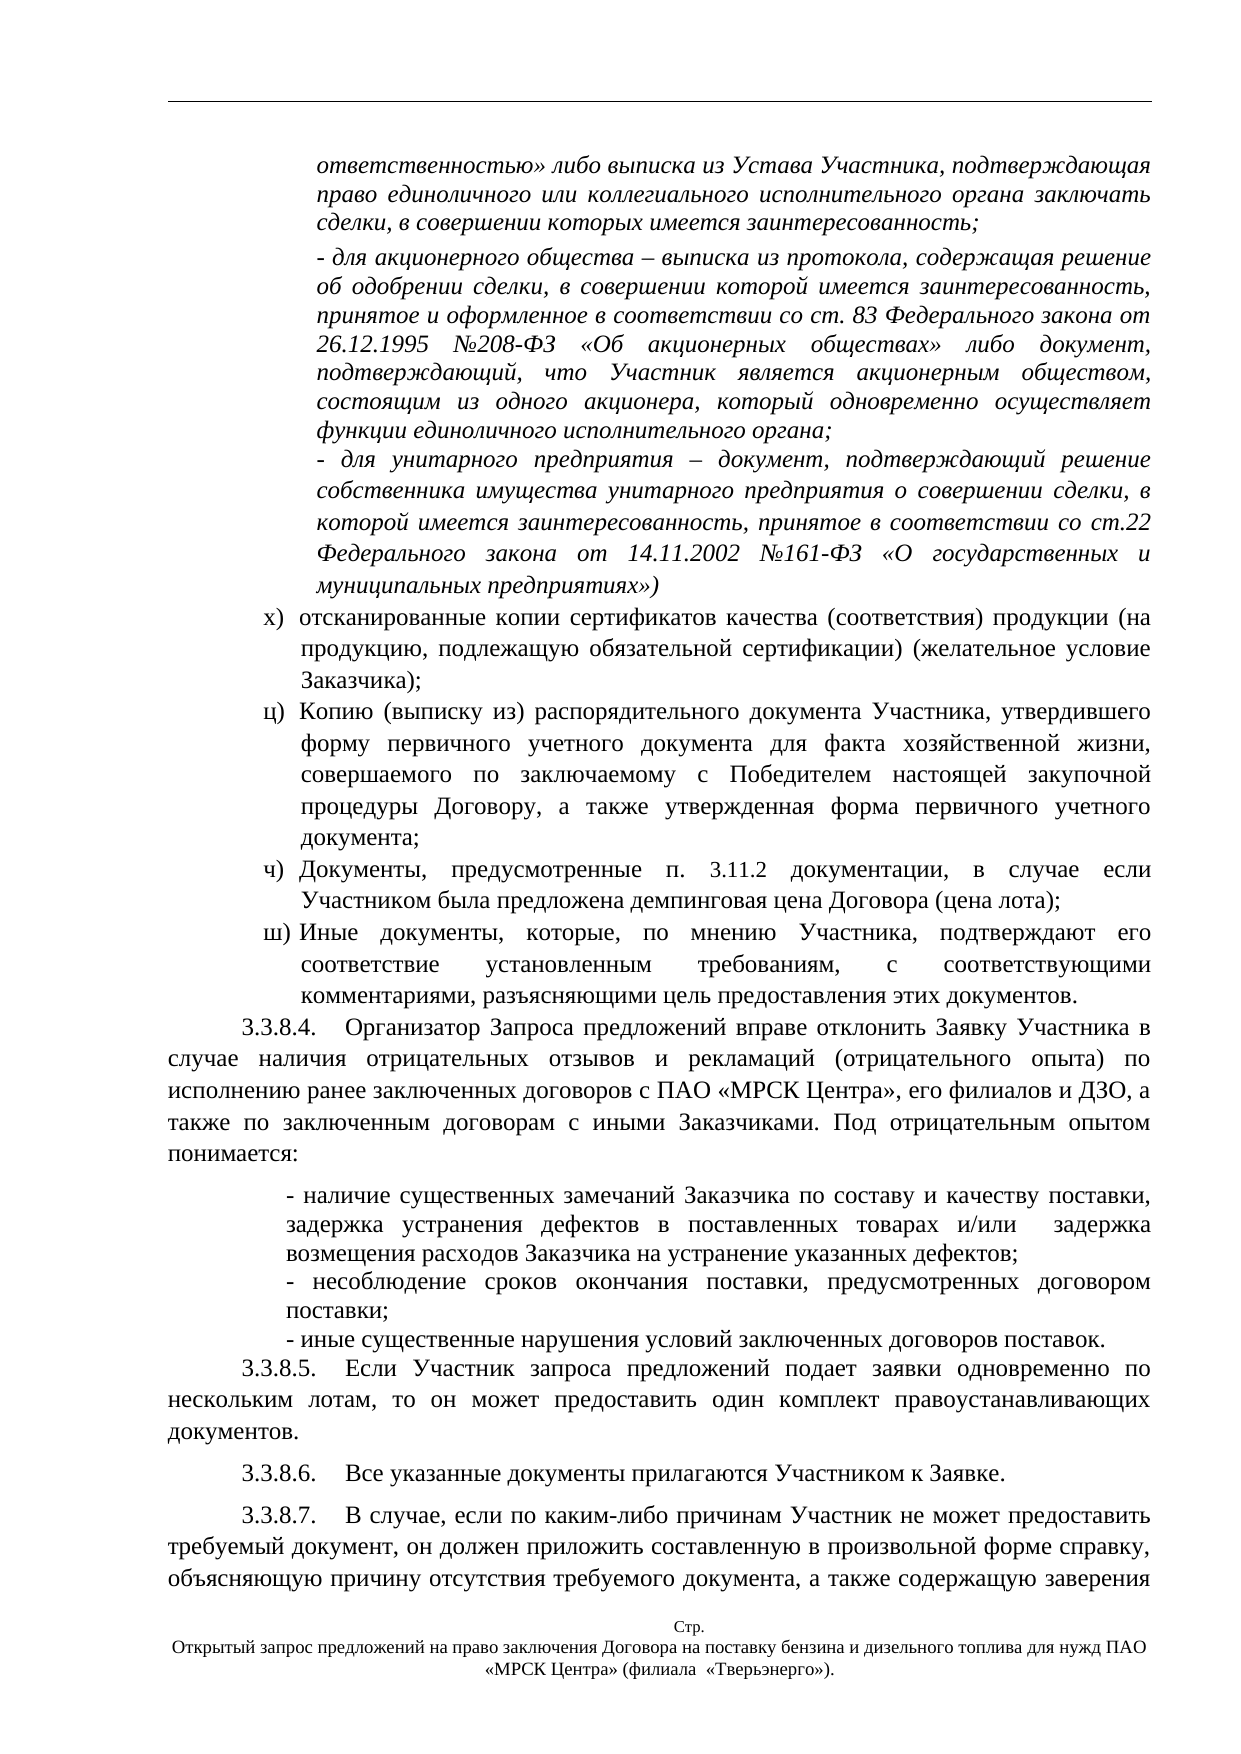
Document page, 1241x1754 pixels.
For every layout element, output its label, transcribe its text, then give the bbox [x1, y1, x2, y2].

list Организатор Запроса предложений вправе отклонить Заявку Участника в случае наличия отрицательных отзывов и рекламаций (отрицательного опыта) по исполнению ранее заключенных договоров с ПАО «МРСК Центра», его филиалов и ДЗО, а также по заключенным договорам с иными Заказчиками. Под отрицательным опытом понимается: [168, 1012, 1152, 1167]
list отсканированные копии сертификатов качества (соответствия) продукции (на продукцию, подлежащую обязательной сертификации) (желательное условие Заказчика); [263, 602, 1152, 693]
list - для акционерного общества – выписка из протокола, содержащая решение об одобрении сделки, в совершении которой имеется заинтересованность, принятое и оформленное в соответствии со ст. 83 Федерального закона от 26.12.1995 №208-ФЗ «Об акционерных обществах» либо документ, подтверждающий, что Участник является акционерным обществом, состоящим из одного акционера, который одновременно осуществляет функции единоличного исполнительного органа; [316, 242, 1152, 444]
list Если Участник запроса предложений подает заявки одновременно по нескольким лотам, то он может предоставить один комплект правоустанавливающих документов. [168, 1353, 1152, 1444]
list - несоблюдение сроков окончания поставки, предусмотренных договором поставки; [286, 1266, 1152, 1324]
list - иные существенные нарушения условий заключенных договоров поставок. [286, 1324, 1152, 1353]
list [168, 1500, 1152, 1592]
list - наличие существенных замечаний Заказчика по составу и качеству поставки, задержка устранения дефектов в поставленных товарах и/или задержка возмещения расходов Заказчика на устранение указанных дефектов; [286, 1180, 1152, 1266]
list Все указанные документы прилагаются Участником к Заявке. [168, 1458, 1152, 1486]
list Иные документы, которые, по мнению Участника, подтверждают его соответствие установленным требованиям, с соответствующими комментариями, разъясняющими цель предоставления этих документов. [263, 917, 1152, 1009]
list - для унитарного предприятия – документ, подтверждающий решение собственника имущества унитарного предприятия о совершении сделки, в которой имеется заинтересованность, принятое в соответствии со ст.22 Федерального закона от 14.11.2002 №161-ФЗ «О государственных и муниципальных предприятиях») [316, 444, 1152, 599]
list Документы, предусмотренные п. 3.11.2 документации, в случае если Участником была предложена демпинговая цена Договора (цена лота); [263, 854, 1152, 914]
list Копию (выписку из) распорядительного документа Участника, утвердившего форму первичного учетного документа для факта хозяйственной жизни, совершаемого по заключаемому с Победителем настоящей закупочной процедуры Договору, а также утвержденная форма первичного учетного документа; [263, 696, 1152, 851]
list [316, 150, 1152, 236]
